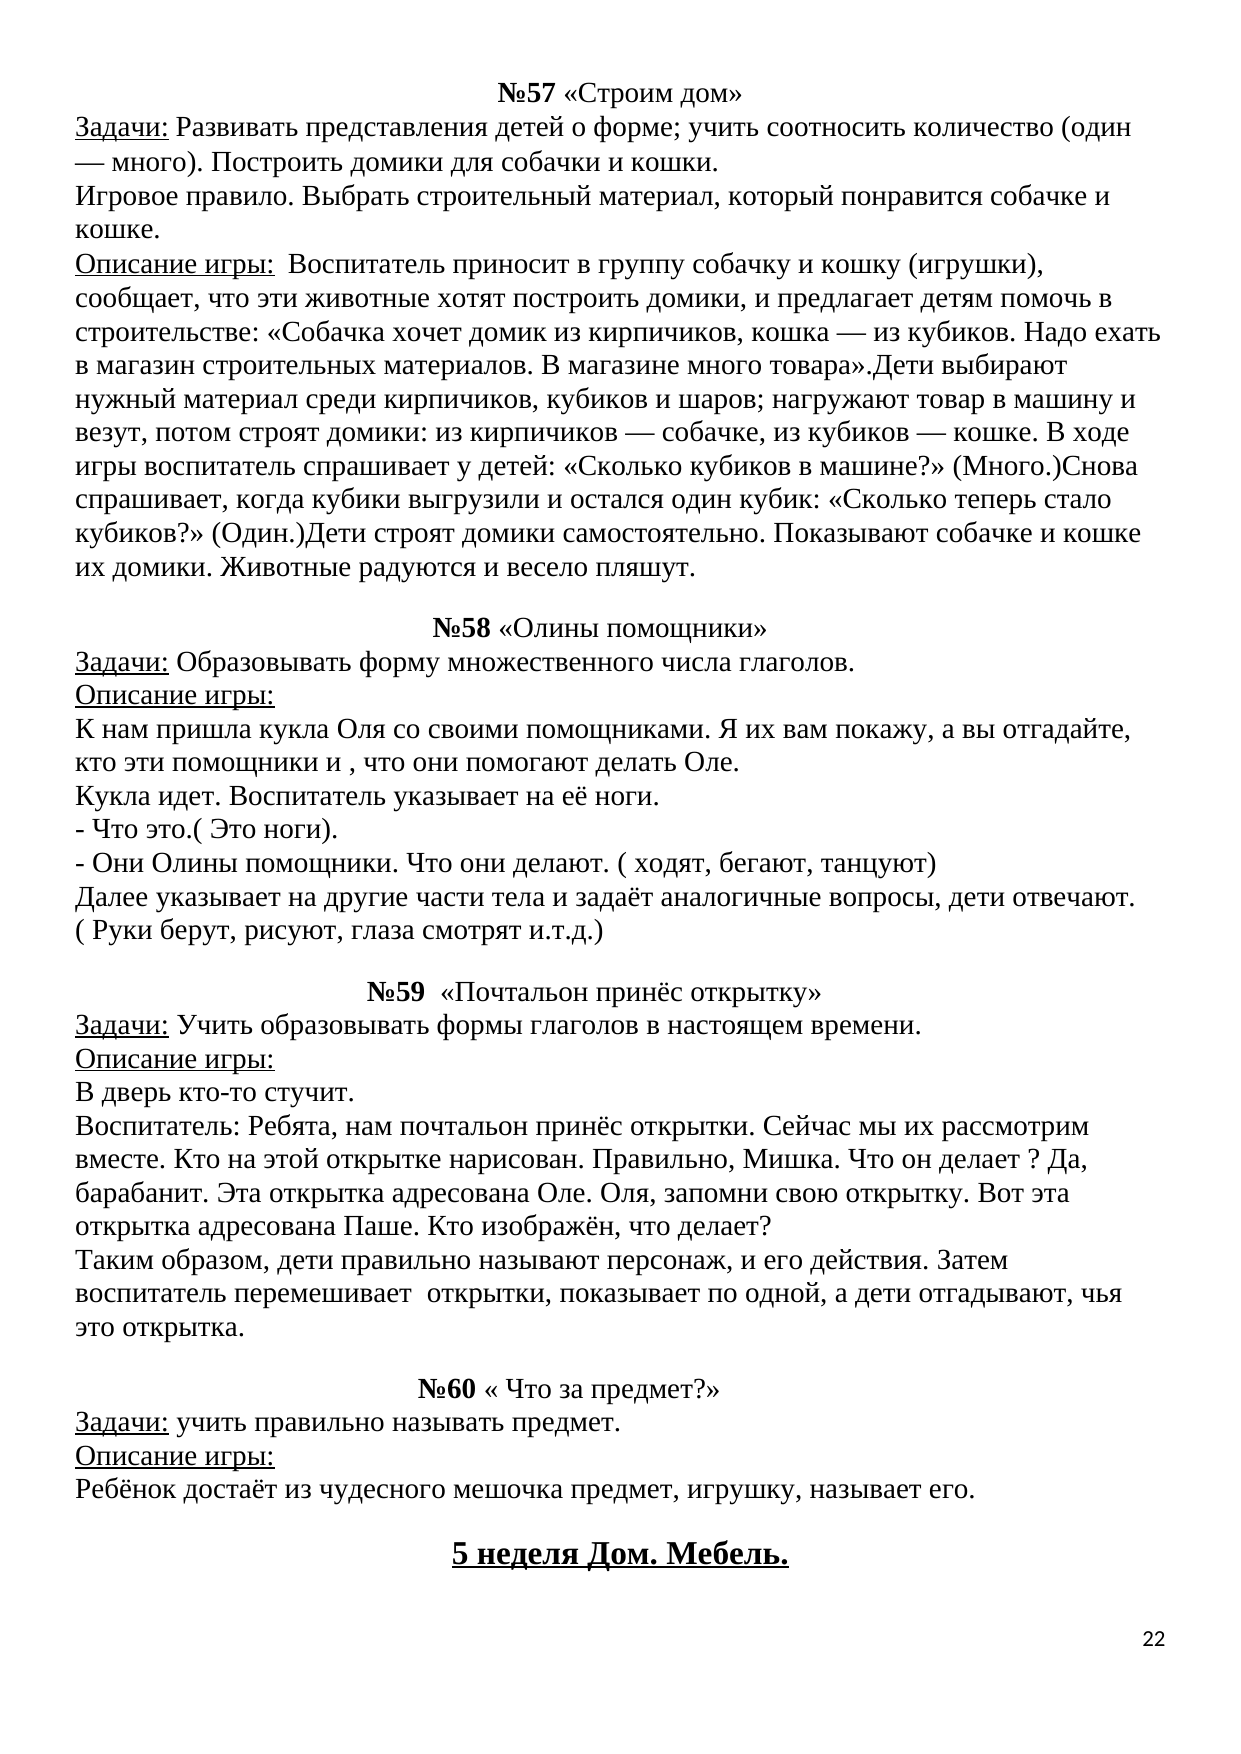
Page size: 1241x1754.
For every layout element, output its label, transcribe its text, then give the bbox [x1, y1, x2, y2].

text Игровое правило. Выбрать строительный материал, который понравится собачке и кошке. [75, 178, 1165, 245]
text Задачи: Развивать представления детей о форме; учить соотносить количество (один — много). Построить домики для собачки и кошки. [75, 108, 1165, 178]
text №60 « Что за предмет?» Задачи: учить правильно называть предмет. Описание игры: Ребёнок достаёт из чудесного мешочка предмет, игрушку, называет его. [75, 1371, 1165, 1505]
text №58 «Олины помощники» Задачи: Образовывать форму множественного числа глаголов. Описание игры: К нам пришла кукла Оля со своими помощниками. Я их вам покажу, а вы отгадайте, кто эти помощники и , что они помогают делать Оле. Кукла идет. Воспитатель указывает на её ноги. - Что это.( Это ноги). - Они Олины помощники. Что они делают. ( ходят, бегают, танцуют) Далее указывает на другие части тела и задаёт аналогичные вопросы, дети отвечают. ( Руки берут, рисуют, глаза смотрят и.т.д.) [75, 610, 1165, 946]
text №59 «Почтальон принёс открытку» Задачи: Учить образовывать формы глаголов в настоящем времени. Описание игры: В дверь кто-то стучит. Воспитатель: Ребята, нам почтальон принёс открытки. Сейчас мы их рассмотрим вместе. Кто на этой открытке нарисован. Правильно, Мишка. Что он делает ? Да, барабанит. Эта открытка адресована Оле. Оля, запомни свою открытку. Вот эта открытка адресована Паше. Кто изображён, что делает? Таким образом, дети правильно называют персонаж, и его действия. Затем воспитатель перемешивает открытки, показывает по одной, а дети отгадывают, чья это открытка. [75, 974, 1165, 1343]
text 5 неделя Дом. Мебель. [75, 1533, 1165, 1571]
text Описание игры: Воспитатель приносит в группу собачку и кошку (игрушки), сообщает, что эти животные хотят построить домики, и предлагает детям помочь в строительстве: «Собачка хочет домик из кирпичиков, кошка — из кубиков. Надо ехать в магазин строительных материалов. В магазине много товара».Дети выбирают нужный материал среди кирпичиков, кубиков и шаров; нагружают товар в машину и везут, потом строят домики: из кирпичиков — собачке, из кубиков — кошке. В ходе игры воспитатель спрашивает у детей: «Сколько кубиков в машине?» (Много.)Снова спрашивает, когда кубики выгрузили и остался один кубик: «Сколько теперь стало кубиков?» (Один.)Дети строят домики самостоятельно. Показывают собачке и кошке их домики. Животные радуются и весело пляшут. [75, 245, 1165, 582]
text №57 «Строим дом» [75, 75, 1165, 108]
